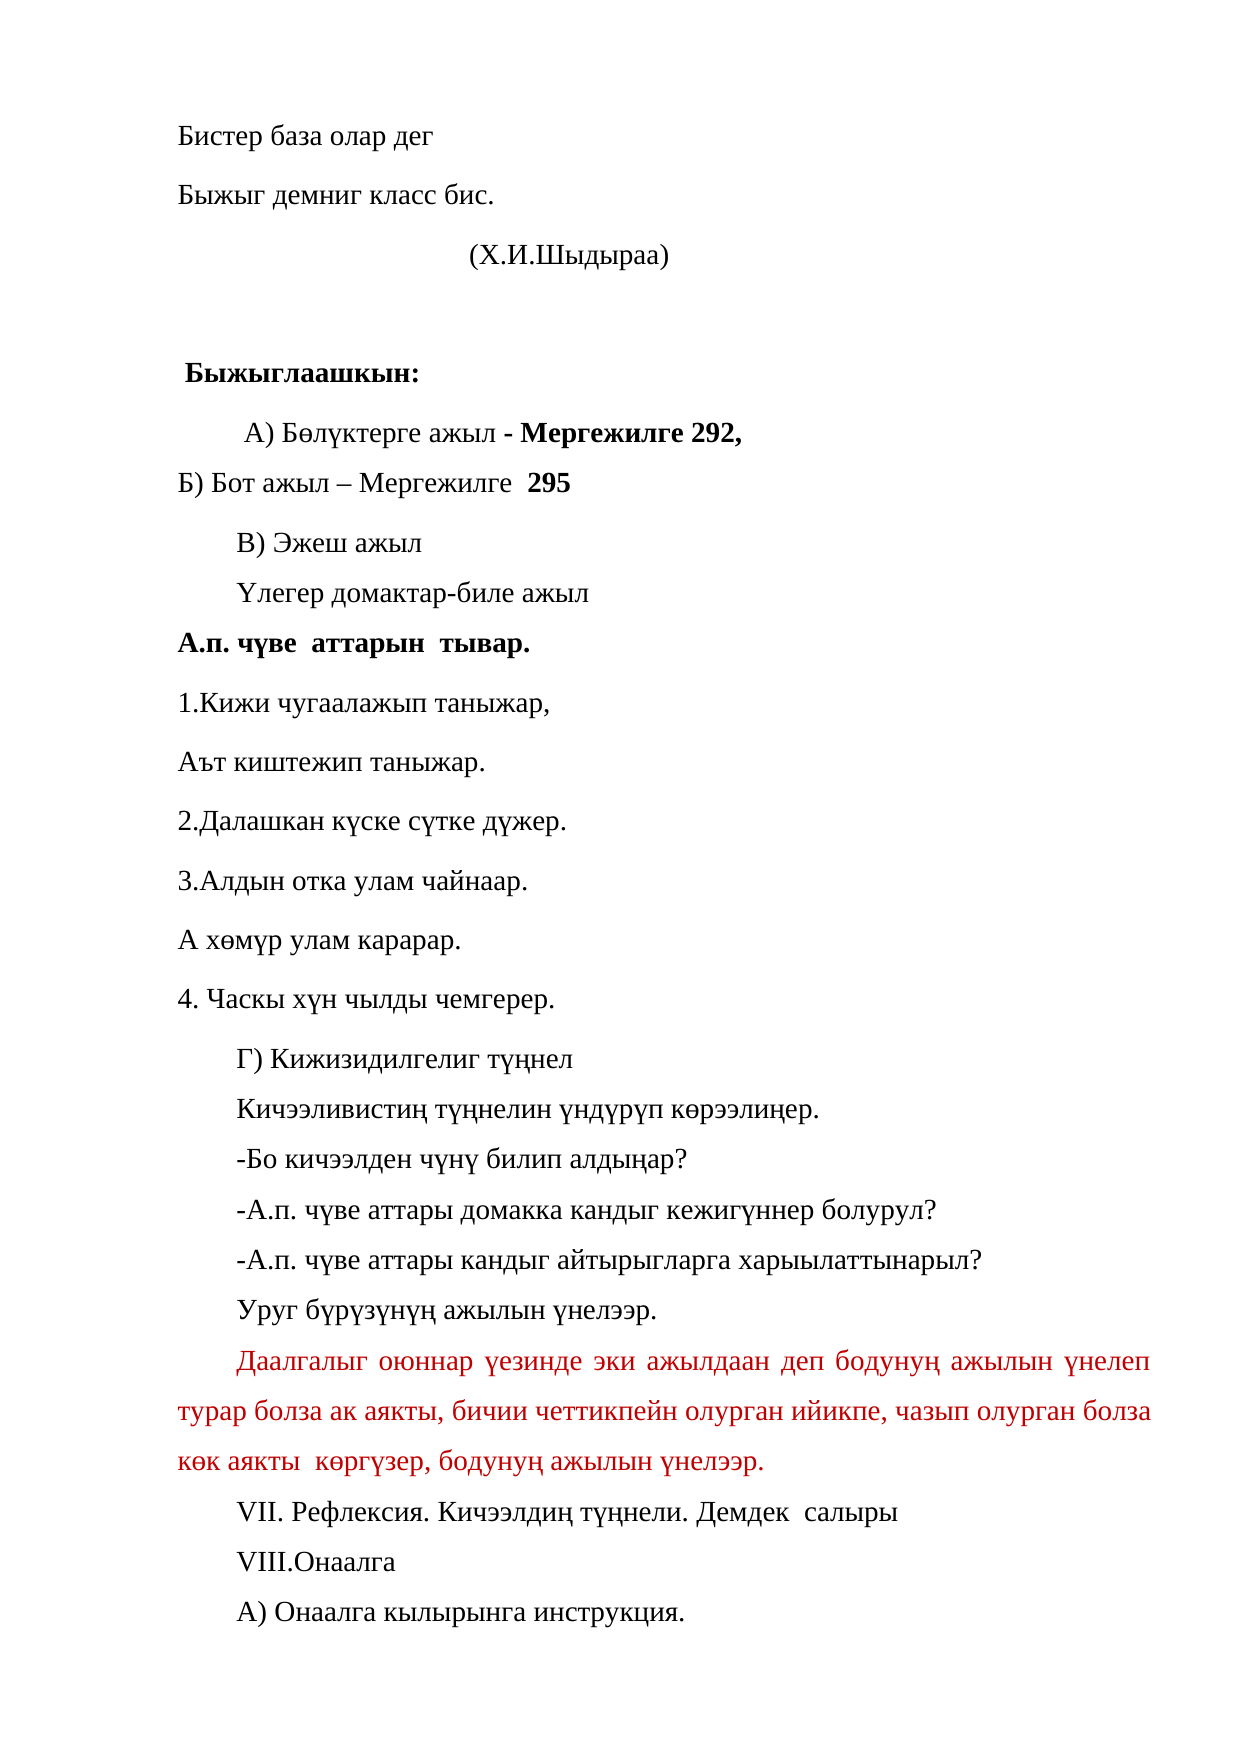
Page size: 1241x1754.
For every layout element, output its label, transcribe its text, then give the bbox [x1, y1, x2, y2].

text Быжыг демниг класс бис. [177, 177, 1152, 211]
text 3.Алдын отка улам чайнаар. [177, 863, 1152, 896]
text Даалгалыг оюннар үезинде эки ажылдаан деп бодунуң ажылын үнелеп турар болза ак аякты, бичии четтикпейн олурган ийикпе, чазып олурган болза кɵк аякты кɵргүзер, бодунуң ажылын үнелээр. [177, 1343, 1152, 1477]
text VII. Рефлексия. Кичээлдиң түңнели. Демдек салыры [177, 1494, 1152, 1527]
text А) Онаалга кылырынга инструкция. [177, 1594, 1152, 1628]
text Уруг бүрүзүнүң ажылын үнелээр. [177, 1292, 1152, 1326]
text (Х.И.Шыдыраа) [177, 237, 1152, 270]
text VIII.Онаалга [177, 1544, 1152, 1578]
text -А.п. чүве аттары домакка кандыг кежигүннер болурул? [177, 1192, 1152, 1225]
text В) Эжеш ажыл [177, 525, 1152, 558]
text А хɵмүр улам карарар. [177, 922, 1152, 956]
text Б) Бот ажыл – Мергежилге 295 [177, 465, 1152, 499]
text 1.Кижи чугаалажып таныжар, [177, 685, 1152, 718]
text -Бо кичээлден чүнү билип алдыңар? [177, 1142, 1152, 1175]
text Аът киштежип таныжар. [177, 744, 1152, 778]
text Бистер база олар дег [177, 118, 1152, 152]
text 4. Часкы хүн чылды чемгерер. [177, 982, 1152, 1015]
text Үлегер домактар-биле ажыл [177, 575, 1152, 608]
text 2.Далашкан күске сүтке дүжер. [177, 803, 1152, 837]
text А) Бөлүктерге ажыл - Мергежилге 292, [177, 415, 1152, 448]
text Быжыглаашкын: [177, 356, 1152, 389]
text А.п. чүве аттарын тывар. [177, 625, 1152, 659]
text Кичээливистиң түңнелин үндүрүп кɵрээлиңер. [177, 1091, 1152, 1125]
text -А.п. чүве аттары кандыг айтырыгларга харыылаттынарыл? [177, 1242, 1152, 1276]
text Г) Кижизидилгелиг түңнел [177, 1041, 1152, 1074]
